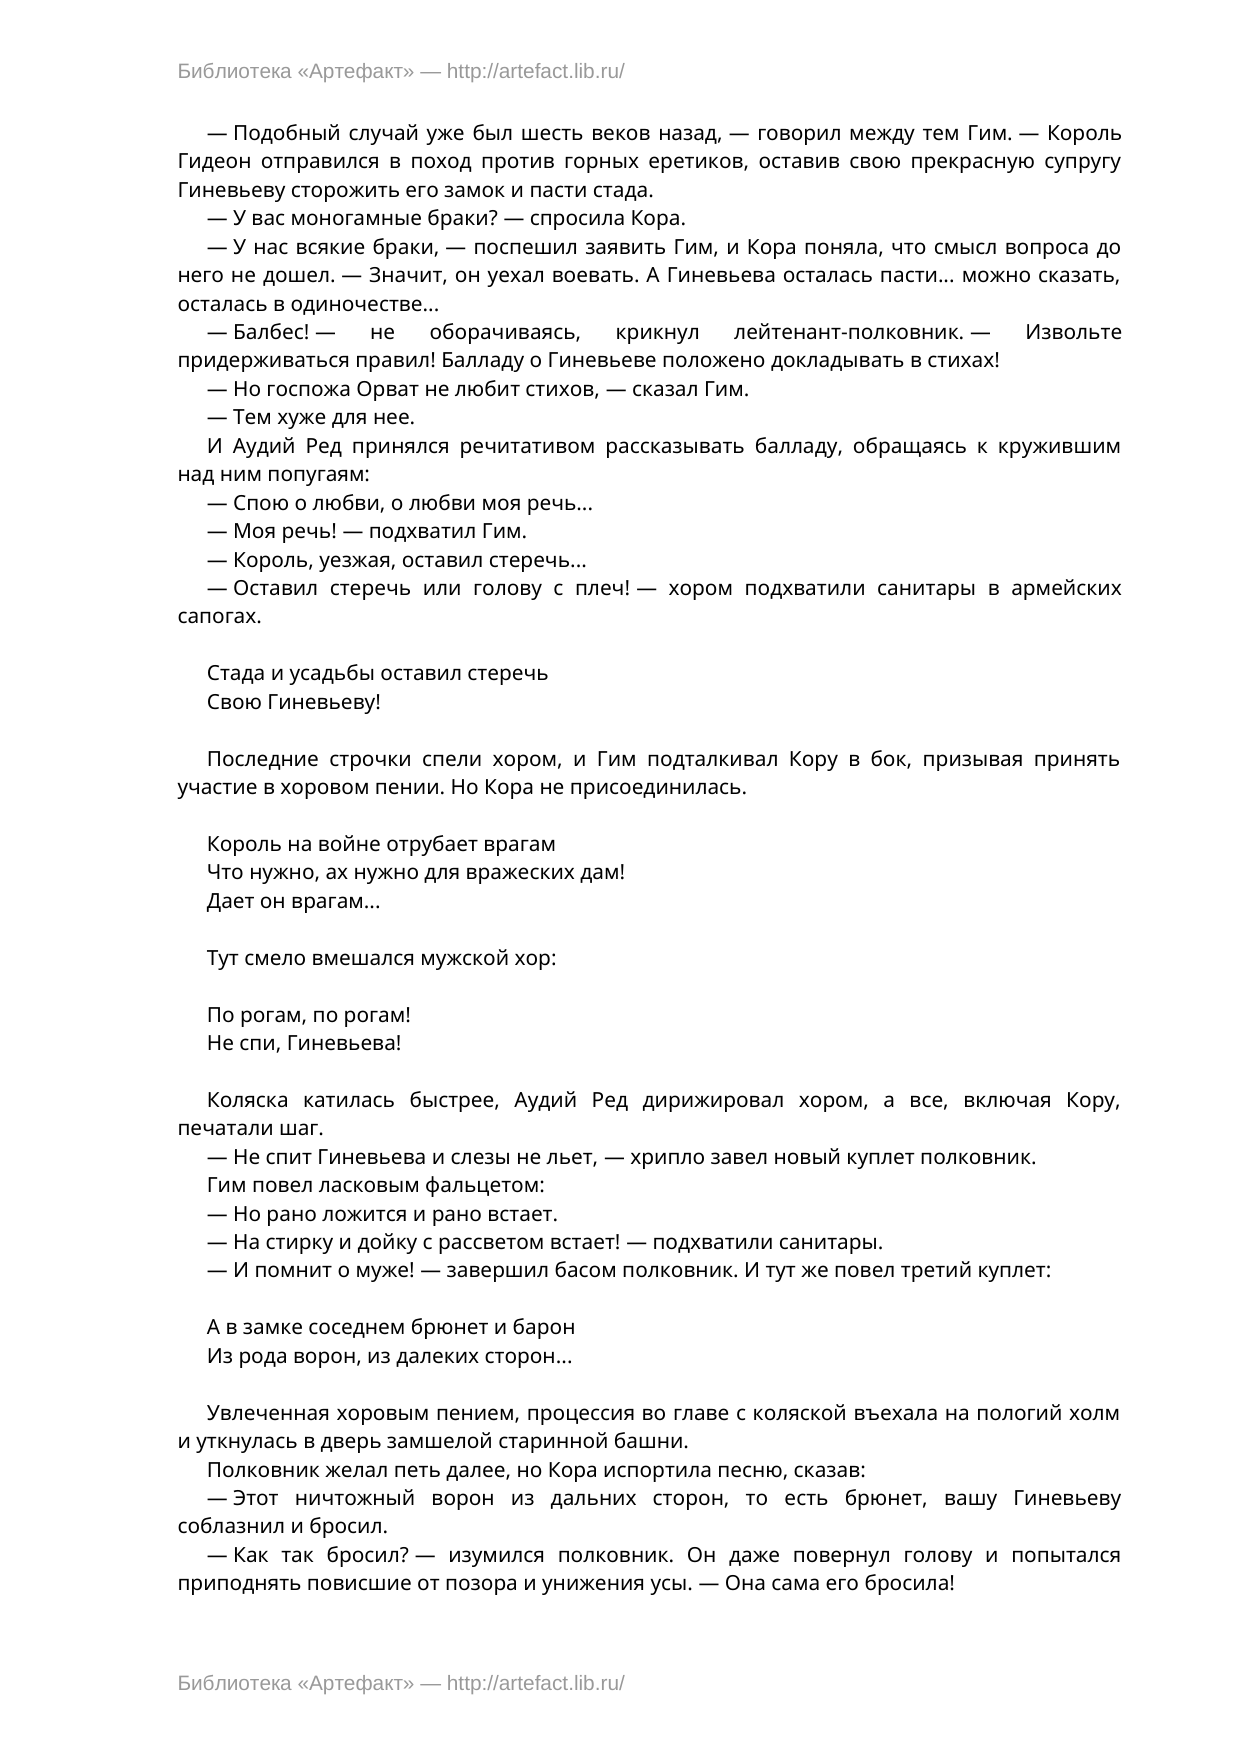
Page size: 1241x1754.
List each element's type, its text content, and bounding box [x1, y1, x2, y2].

text Из рода ворон, из далеких сторон... [177, 1341, 1122, 1369]
text — Но рано ложится и рано встает. [177, 1199, 1122, 1227]
text — Оставил стеречь или голову с плеч! — хором подхватили санитары в армейских сапогах. [177, 573, 1122, 630]
text Что нужно, ах нужно для вражеских дам! [177, 857, 1122, 886]
text Не спи, Гиневьева! [177, 1028, 1122, 1057]
text И Аудий Ред принялся речитативом рассказывать балладу, обращаясь к кружившим над ним попугаям: [177, 431, 1122, 488]
text А в замке соседнем брюнет и барон [177, 1312, 1122, 1341]
text — Но госпожа Орват не любит стихов, — сказал Гим. [177, 374, 1122, 402]
text — Моя речь! — подхватил Гим. [177, 516, 1122, 545]
text Стада и усадьбы оставил стеречь [177, 658, 1122, 687]
text — И помнит о муже! — завершил басом полковник. И тут же повел третий куплет: [177, 1256, 1122, 1284]
text Свою Гиневьеву! [177, 687, 1122, 715]
text — Спою о любви, о любви моя речь... [177, 488, 1122, 516]
text По рогам, по рогам! [177, 1000, 1122, 1028]
text — Балбес! — не оборачиваясь, крикнул лейтенант-полковник. — Извольте придерживаться правил! Балладу о Гиневьеве положено докладывать в стихах! [177, 317, 1122, 374]
text — Подобный случай уже был шесть веков назад, — говорил между тем Гим. — Король Гидеон отправился в поход против горных еретиков, оставив свою прекрасную супругу Гиневьеву сторожить его замок и пасти стада. [177, 118, 1122, 203]
text — Как так бросил? — изумился полковник. Он даже повернул голову и попытался приподнять повисшие от позора и унижения усы. — Она сама его бросила! [177, 1540, 1122, 1597]
text — Тем хуже для нее. [177, 402, 1122, 431]
text Тут смело вмешался мужской хор: [177, 943, 1122, 971]
text — На стирку и дойку с рассветом встает! — подхватили санитары. [177, 1227, 1122, 1256]
text Полковник желал петь далее, но Кора испортила песню, сказав: [177, 1455, 1122, 1483]
text — У вас моногамные браки? — спросила Кора. [177, 203, 1122, 232]
text — Этот ничтожный ворон из дальних сторон, то есть брюнет, вашу Гиневьеву соблазнил и бросил. [177, 1483, 1122, 1540]
text Король на войне отрубает врагам [177, 829, 1122, 857]
text Дает он врагам... [177, 886, 1122, 914]
text — Король, уезжая, оставил стеречь... [177, 545, 1122, 573]
text — У нас всякие браки, — поспешил заявить Гим, и Кора поняла, что смысл вопроса до него не дошел. — Значит, он уехал воевать. А Гиневьева осталась пасти... можно сказать, осталась в одиночестве... [177, 232, 1122, 317]
text Последние строчки спели хором, и Гим подталкивал Кору в бок, призывая принять участие в хоровом пении. Но Кора не присоединилась. [177, 744, 1122, 801]
text Коляска катилась быстрее, Аудий Ред дирижировал хором, а все, включая Кору, печатали шаг. [177, 1085, 1122, 1142]
text — Не спит Гиневьева и слезы не льет, — хрипло завел новый куплет полковник. [177, 1142, 1122, 1170]
text Гим повел ласковым фальцетом: [177, 1170, 1122, 1199]
text Увлеченная хоровым пением, процессия во главе с коляской въехала на пологий холм и уткнулась в дверь замшелой старинной башни. [177, 1398, 1122, 1455]
